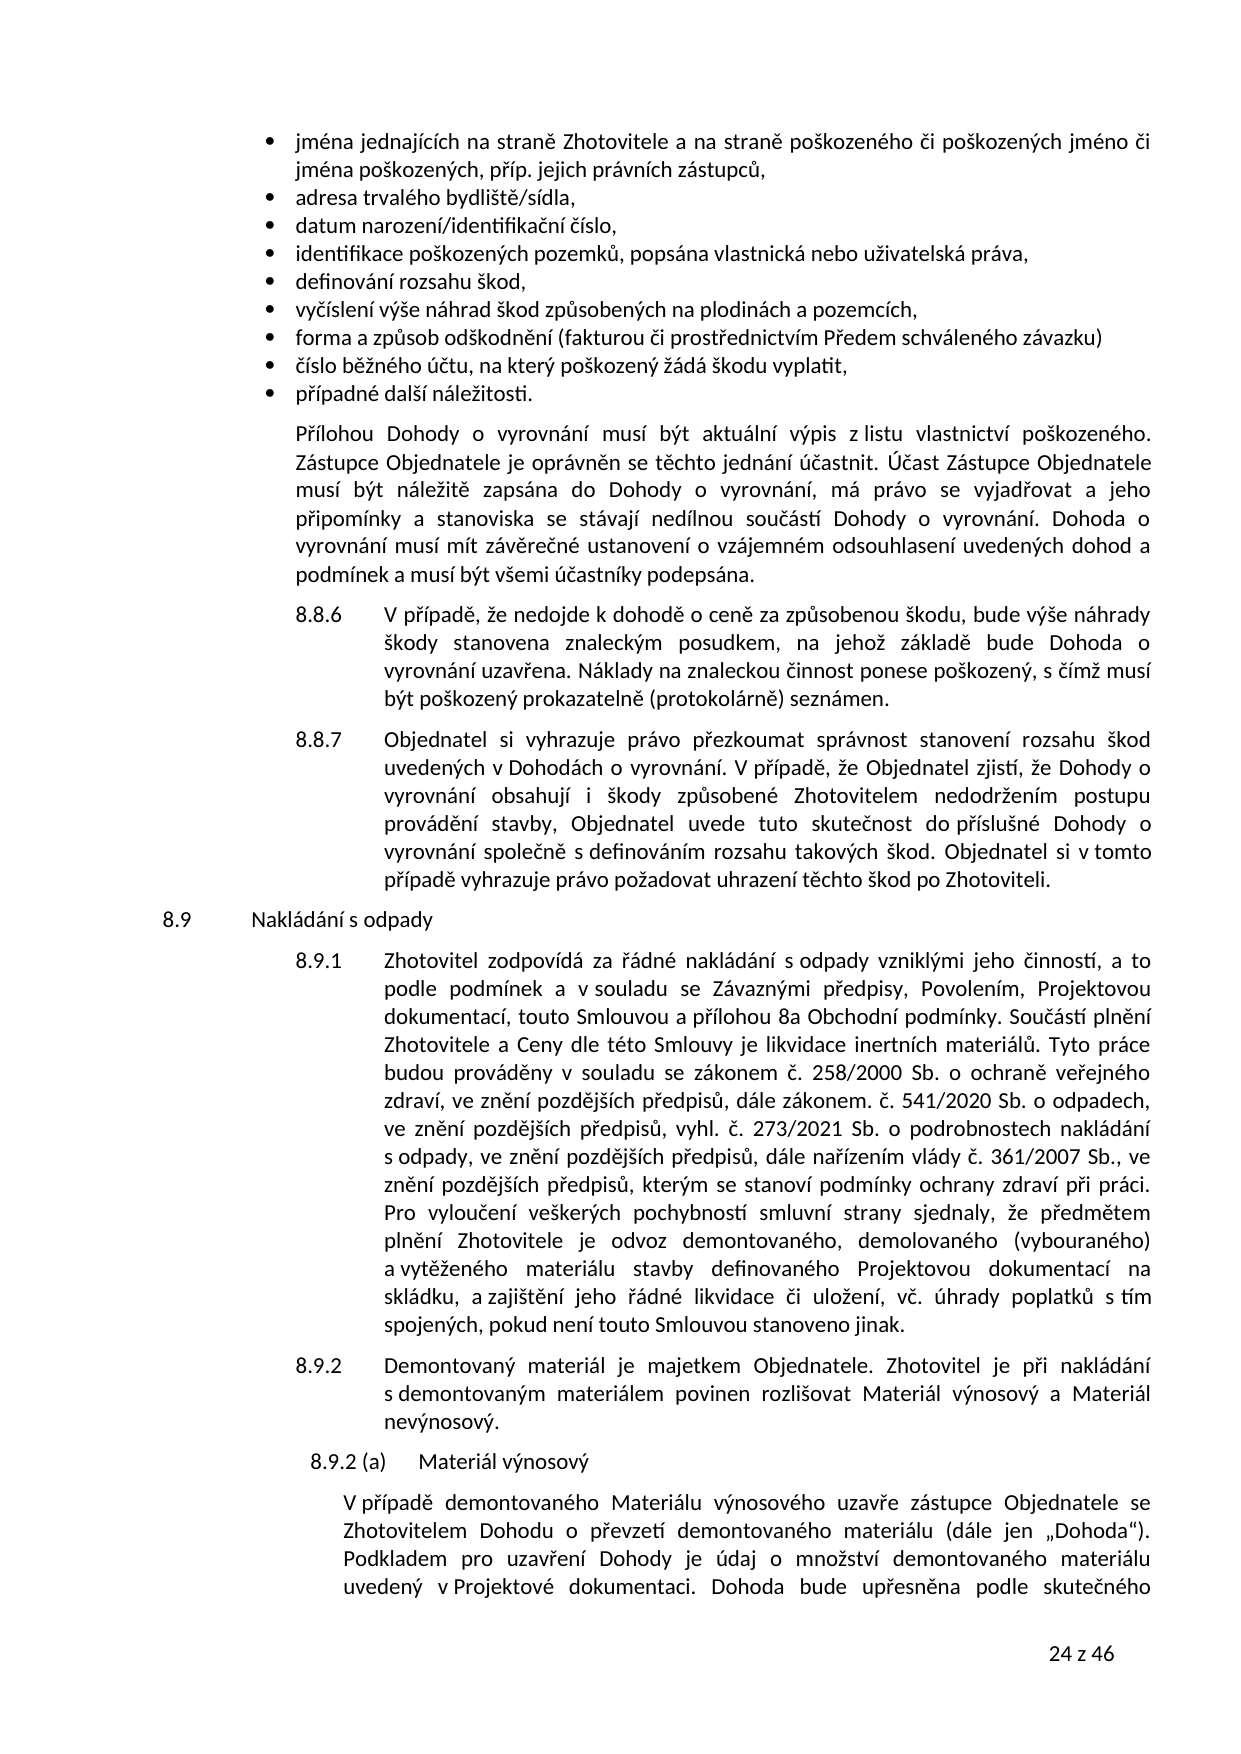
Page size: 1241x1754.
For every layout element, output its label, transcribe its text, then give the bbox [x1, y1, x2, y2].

subtitle Objednatel si vyhrazuje právo přezkoumat správnost stanovení rozsahu škod uvedených v Dohodách o vyrovnání. V případě, že Objednatel zjistí, že Dohody o vyrovnání obsahují i škody způsobené Zhotovitelem nedodržením postupu provádění stavby, Objednatel uvede tuto skutečnost do příslušné Dohody o vyrovnání společně s definováním rozsahu takových škod. Objednatel si v tomto případě vyhrazuje právo požadovat uhrazení těchto škod po Zhotoviteli. [295, 725, 1152, 893]
text jména jednajících na straně Zhotovitele a na straně poškozeného či poškozených jméno či jména poškozených, příp. jejich právních zástupců, [266, 127, 1152, 183]
text datum narození/identifikační číslo, [266, 211, 1152, 239]
subtitle Nakládání s odpady [162, 905, 1152, 933]
text číslo běžného účtu, na který poškozený žádá škodu vyplatit, [266, 351, 1152, 379]
text adresa trvalého bydliště/sídla, [266, 183, 1152, 211]
subtitle Demontovaný materiál je majetkem Objednatele. Zhotovitel je při nakládání s demontovaným materiálem povinen rozlišovat Materiál výnosový a Materiál nevýnosový. [295, 1351, 1152, 1435]
text definování rozsahu škod, [266, 267, 1152, 295]
subtitle Materiál výnosový [310, 1447, 1152, 1475]
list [343, 1488, 1152, 1600]
subtitle V případě, že nedojde k dohodě o ceně za způsobenou škodu, bude výše náhrady škody stanovena znaleckým posudkem, na jehož základě bude Dohoda o vyrovnání uzavřena. Náklady na znaleckou činnost ponese poškozený, s čímž musí být poškozený prokazatelně (protokolárně) seznámen. [295, 600, 1152, 712]
text forma a způsob odškodnění (fakturou či prostřednictvím Předem schváleného závazku) [266, 323, 1152, 351]
text případné další náležitosti. [266, 379, 1152, 407]
text identifikace poškozených pozemků, popsána vlastnická nebo uživatelská práva, [266, 239, 1152, 267]
text vyčíslení výše náhrad škod způsobených na plodinách a pozemcích, [266, 295, 1152, 323]
subtitle Zhotovitel zodpovídá za řádné nakládání s odpady vzniklými jeho činností, a to podle podmínek a v souladu se Závaznými předpisy, Povolením, Projektovou dokumentací, touto Smlouvou a přílohou 8a Obchodní podmínky. Součástí plnění Zhotovitele a Ceny dle této Smlouvy je likvidace inertních materiálů. Tyto práce budou prováděny v souladu se zákonem č. 258/2000 Sb. o ochraně veřejného zdraví, ve znění pozdějších předpisů, dále zákonem. č. 541/2020 Sb. o odpadech, ve znění pozdějších předpisů, vyhl. č. 273/2021 Sb. o podrobnostech nakládání s odpady, ve znění pozdějších předpisů, dále nařízením vlády č. 361/2007 Sb., ve znění pozdějších předpisů, kterým se stanoví podmínky ochrany zdraví při práci. Pro vyloučení veškerých pochybností smluvní strany sjednaly, že předmětem plnění Zhotovitele je odvoz demontovaného, demolovaného (vybouraného) a vytěženého materiálu stavby definovaného Projektovou dokumentací na skládku, a zajištění jeho řádné likvidace či uložení, vč. úhrady poplatků s tím spojených, pokud není touto Smlouvou stanoveno jinak. [295, 946, 1152, 1338]
text Přílohou Dohody o vyrovnání musí být aktuální výpis z listu vlastnictví poškozeného. Zástupce Objednatele je oprávněn se těchto jednání účastnit. Účast Zástupce Objednatele musí být náležitě zapsána do Dohody o vyrovnání, má právo se vyjadřovat a jeho připomínky a stanoviska se stávají nedílnou součástí Dohody o vyrovnání. Dohoda o vyrovnání musí mít závěrečné ustanovení o vzájemném odsouhlasení uvedených dohod a podmínek a musí být všemi účastníky podepsána. [295, 419, 1152, 588]
